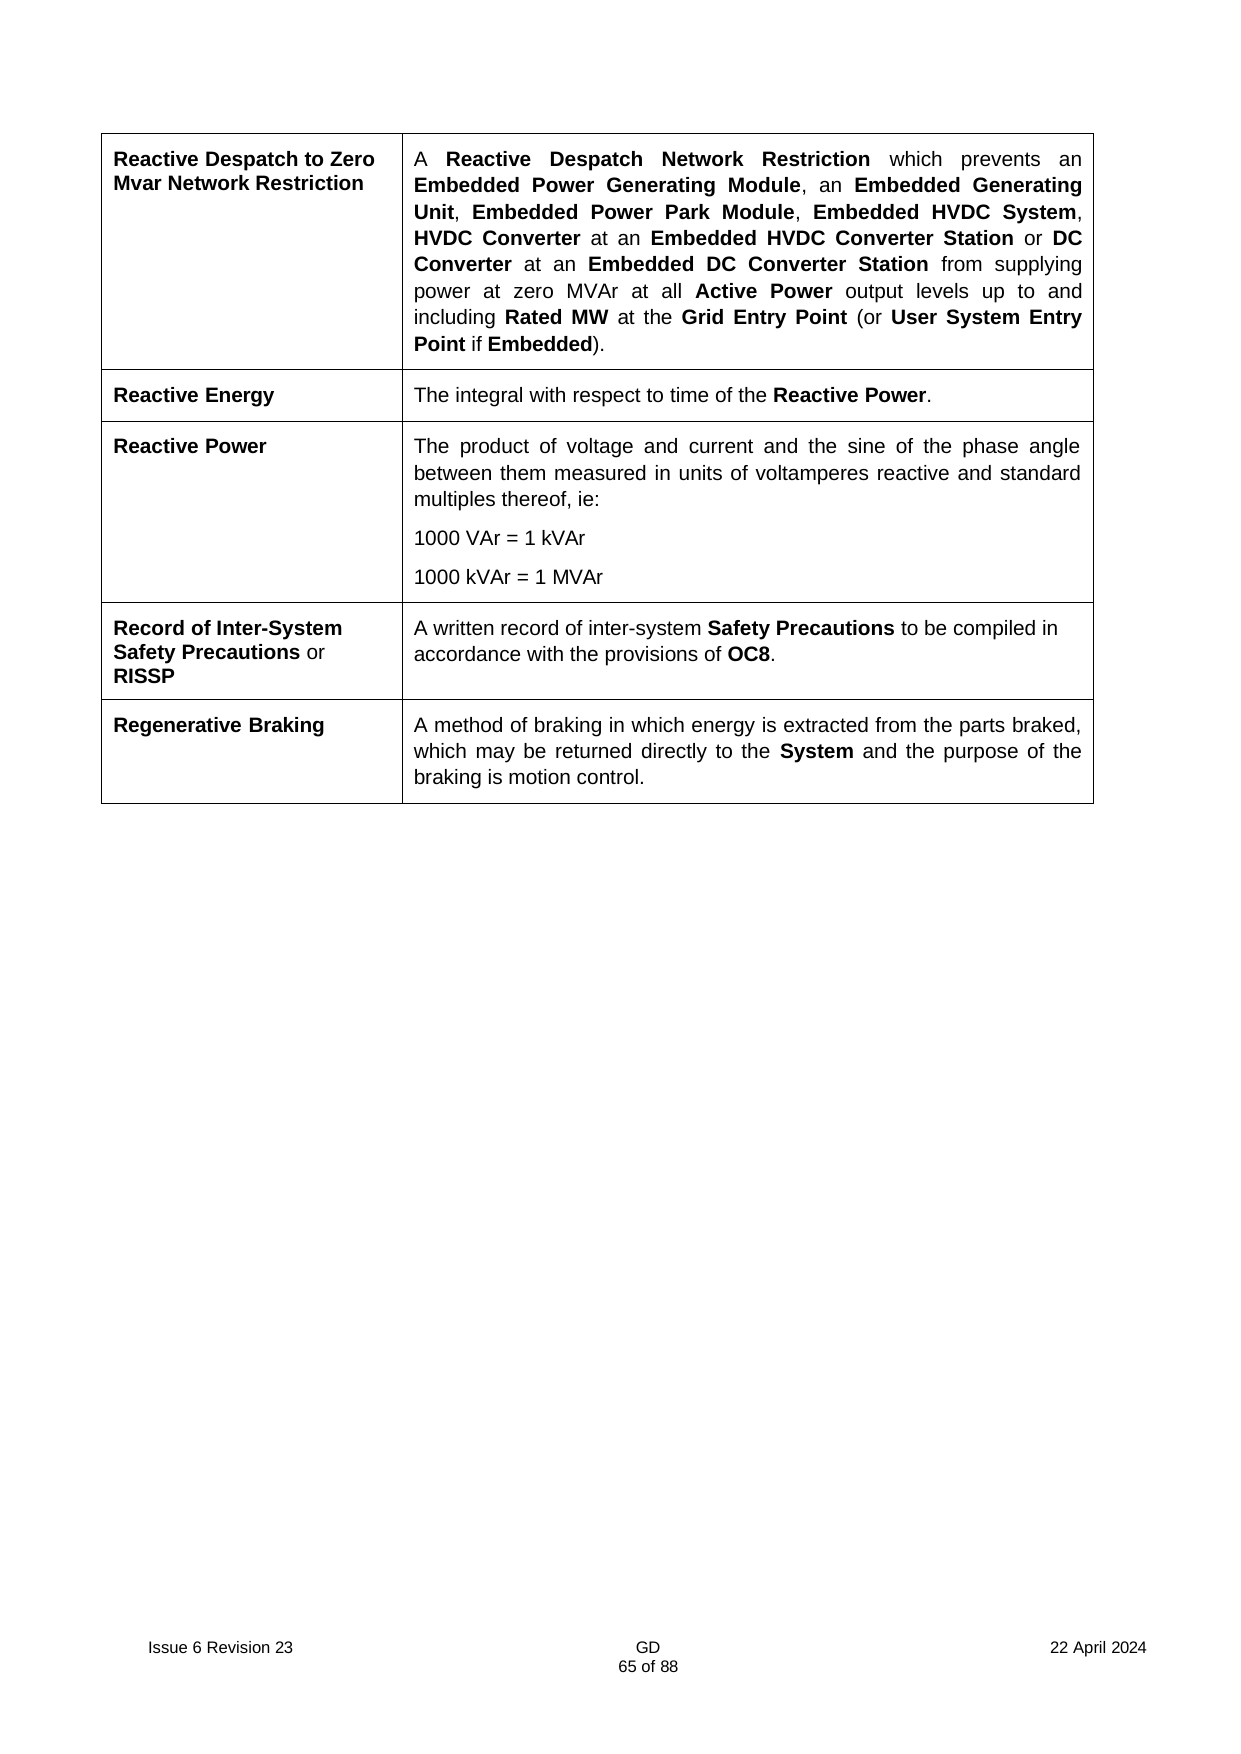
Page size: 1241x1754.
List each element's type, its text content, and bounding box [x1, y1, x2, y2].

table_cell Reactive Energy [102, 370, 402, 421]
table_cell Reactive Despatch to Zero Mvar Network Restriction [102, 134, 402, 369]
table_cell A method of braking in which energy is extracted from the parts braked, which may be returned directly to the System and the purpose of the braking is motion control. [403, 700, 1093, 803]
table_cell Reactive Power [102, 422, 402, 602]
table_cell Record of Inter-System Safety Precautions or RISSP [102, 603, 402, 699]
table_cell Regenerative Braking [102, 700, 402, 803]
table_cell The integral with respect to time of the Reactive Power. [403, 370, 1093, 421]
table_cell The product of voltage and current and the sine of the phase angle between them measured in units of voltamperes reactive and standard multiples thereof, ie: 1000 VAr = 1 kVAr 1000 kVAr = 1 MVAr [403, 422, 1093, 602]
table_cell A written record of inter-system Safety Precautions to be compiled in accordance with the provisions of OC8. [403, 603, 1093, 699]
table_cell A Reactive Despatch Network Restriction which prevents an Embedded Power Generating Module, an Embedded Generating Unit, Embedded Power Park Module, Embedded HVDC System, HVDC Converter at an Embedded HVDC Converter Station or DC Converter at an Embedded DC Converter Station from supplying power at zero MVAr at all Active Power output levels up to and including Rated MW at the Grid Entry Point (or User System Entry Point if Embedded). [403, 134, 1093, 369]
